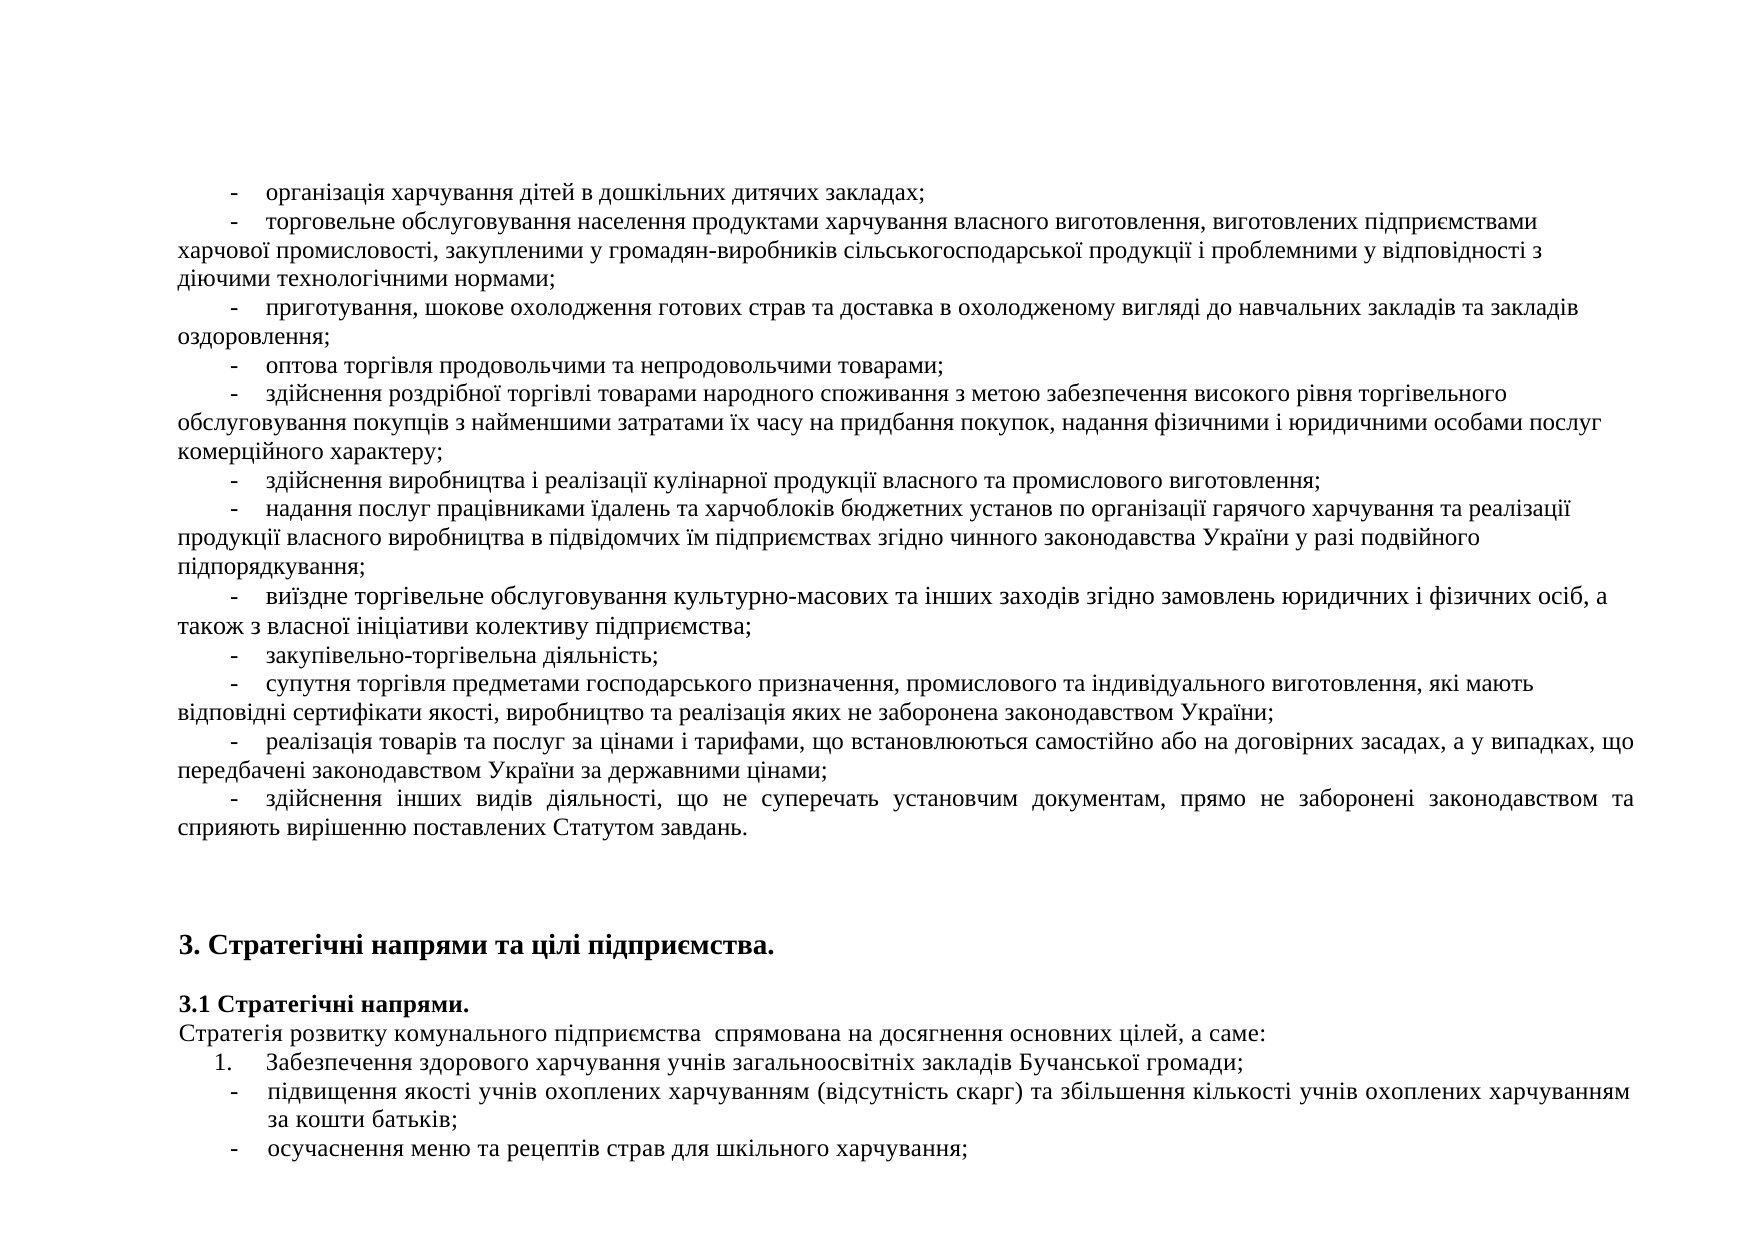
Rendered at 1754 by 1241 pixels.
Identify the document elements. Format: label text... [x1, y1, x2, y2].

list здійснення інших видів діяльності, що не суперечать установчим документам, прямо не заборонені законодавством та сприяють вирішенню поставлених Статутом завдань. [177, 783, 1636, 841]
list надання послуг працівниками їдалень та харчоблоків бюджетних установ по організації гарячого харчування та реалізації продукції власного виробництва в підвідомчих їм підприємствах згідно чинного законодавства України у разі подвійного підпорядкування; [177, 493, 1636, 580]
list реалізація товарів та послуг за цінами і тарифами, що встановлюються самостійно або на договірних засадах, а у випадках, що передбачені законодавством України за державними цінами; [177, 726, 1636, 783]
list здійснення роздрібної торгівлі товарами народного споживання з метою забезпечення високого рівня торгівельного обслуговування покупців з найменшими затратами їх часу на придбання покупок, надання фізичними і юридичними особами послуг комерційного характеру; [177, 378, 1636, 465]
list закупівельно-торгівельна діяльність; [177, 640, 1636, 668]
list супутня торгівля предметами господарського призначення, промислового та індивідуального виготовлення, які мають відповідні сертифікати якості, виробництво та реалізація яких не заборонена законодавством України; [177, 668, 1636, 726]
list здійснення виробництва і реалізації кулінарної продукції власного та промислового виготовлення; [177, 465, 1636, 493]
list торговельне обслуговування населення продуктами харчування власного виготовлення, виготовлених підприємствами харчової промисловості, закупленими у громадян-виробників сільськогосподарської продукції і проблемними у відповідності з діючими технологічними нормами; [177, 206, 1636, 292]
list підвищення якості учнів охоплених харчуванням (відсутність скарг) та збільшення кількості учнів охоплених харчуванням за кошти батьків; [230, 1076, 1634, 1133]
list приготування, шокове охолодження готових страв та доставка в охолодженому вигляді до навчальних закладів та закладів оздоровлення; [177, 292, 1636, 350]
text 3.1 Стратегічні напрями. [120, 989, 1634, 1018]
text Стратегія розвитку комунального підприємства спрямована на досягнення основних цілей, а саме: [120, 1018, 1634, 1047]
list оптова торгівля продовольчими та непродовольчими товарами; [177, 350, 1636, 378]
list виїздне торгівельне обслуговування культурно-масових та інших заходів згідно замовлень юридичних і фізичних осіб, а також з власної ініціативи колективу підприємства; [177, 580, 1636, 640]
text 3. Стратегічні напрями та цілі підприємства. [120, 927, 1634, 961]
list організація харчування дітей в дошкільних дитячих закладах; [177, 177, 1636, 206]
list осучаснення меню та рецептів страв для шкільного харчування; [230, 1133, 1634, 1162]
list Забезпечення здорового харчування учнів загальноосвітніх закладів Бучанської громади; [118, 1047, 1634, 1076]
